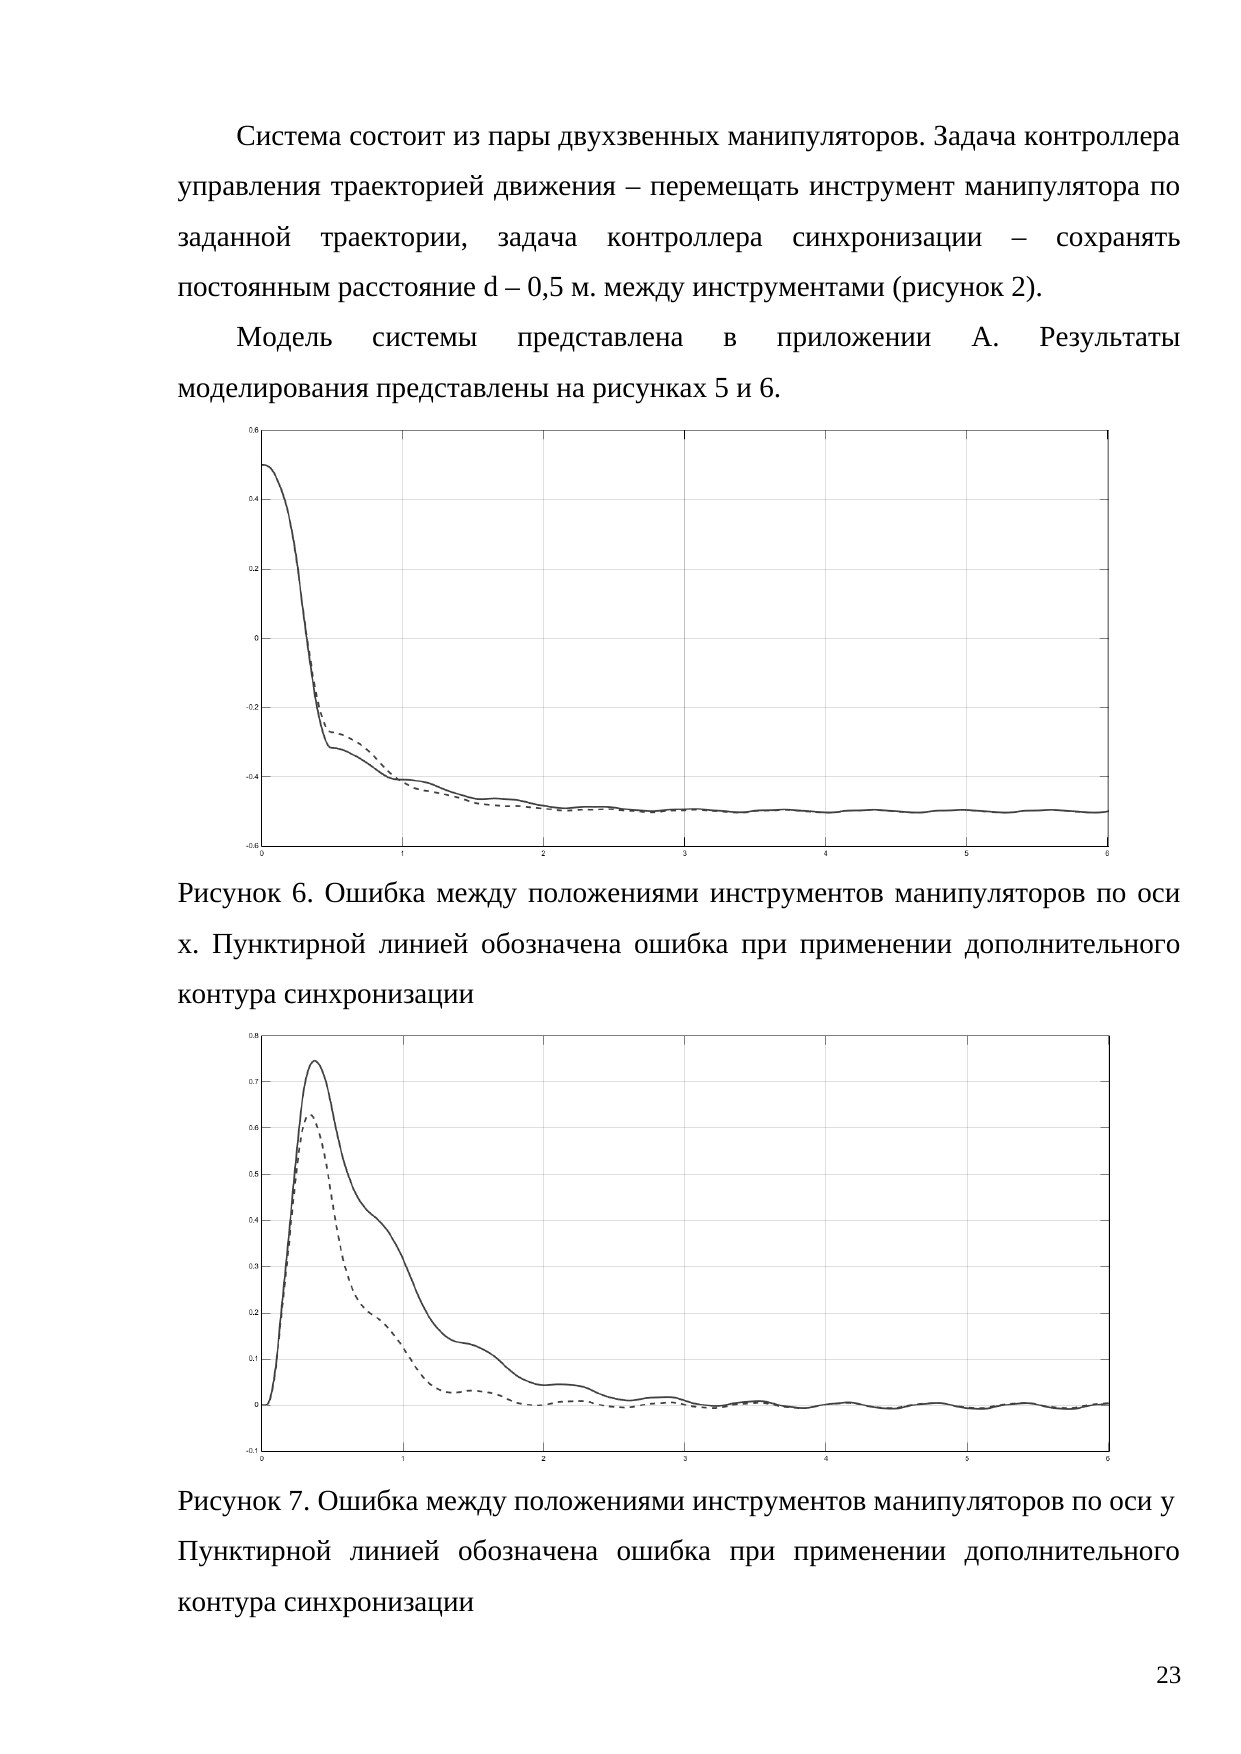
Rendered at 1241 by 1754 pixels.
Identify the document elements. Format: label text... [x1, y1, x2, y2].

picture [241, 420, 1118, 862]
text Пунктирной линией обозначена ошибка при применении дополнительного контура синхронизации [177, 1533, 1181, 1617]
text Система состоит из пары двухзвенных манипуляторов. Задача контроллера управления траекторией движения – перемещать инструмент манипулятора по заданной траектории, задача контроллера синхронизации – сохранять постоянным расстояние d – 0,5 м. между инструментами (рисунок 2). [177, 118, 1181, 303]
picture [241, 1026, 1118, 1469]
text Модель системы представлена в приложении А. Результаты моделирования представлены на рисунках 5 и 6. [177, 319, 1181, 403]
text Рисунок 6. Ошибка между положениями инструментов манипуляторов по оси x. Пунктирной линией обозначена ошибка при применении дополнительного контура синхронизации [177, 876, 1181, 1010]
text Рисунок 7. Ошибка между положениями инструментов манипуляторов по оси y [177, 1483, 1181, 1517]
